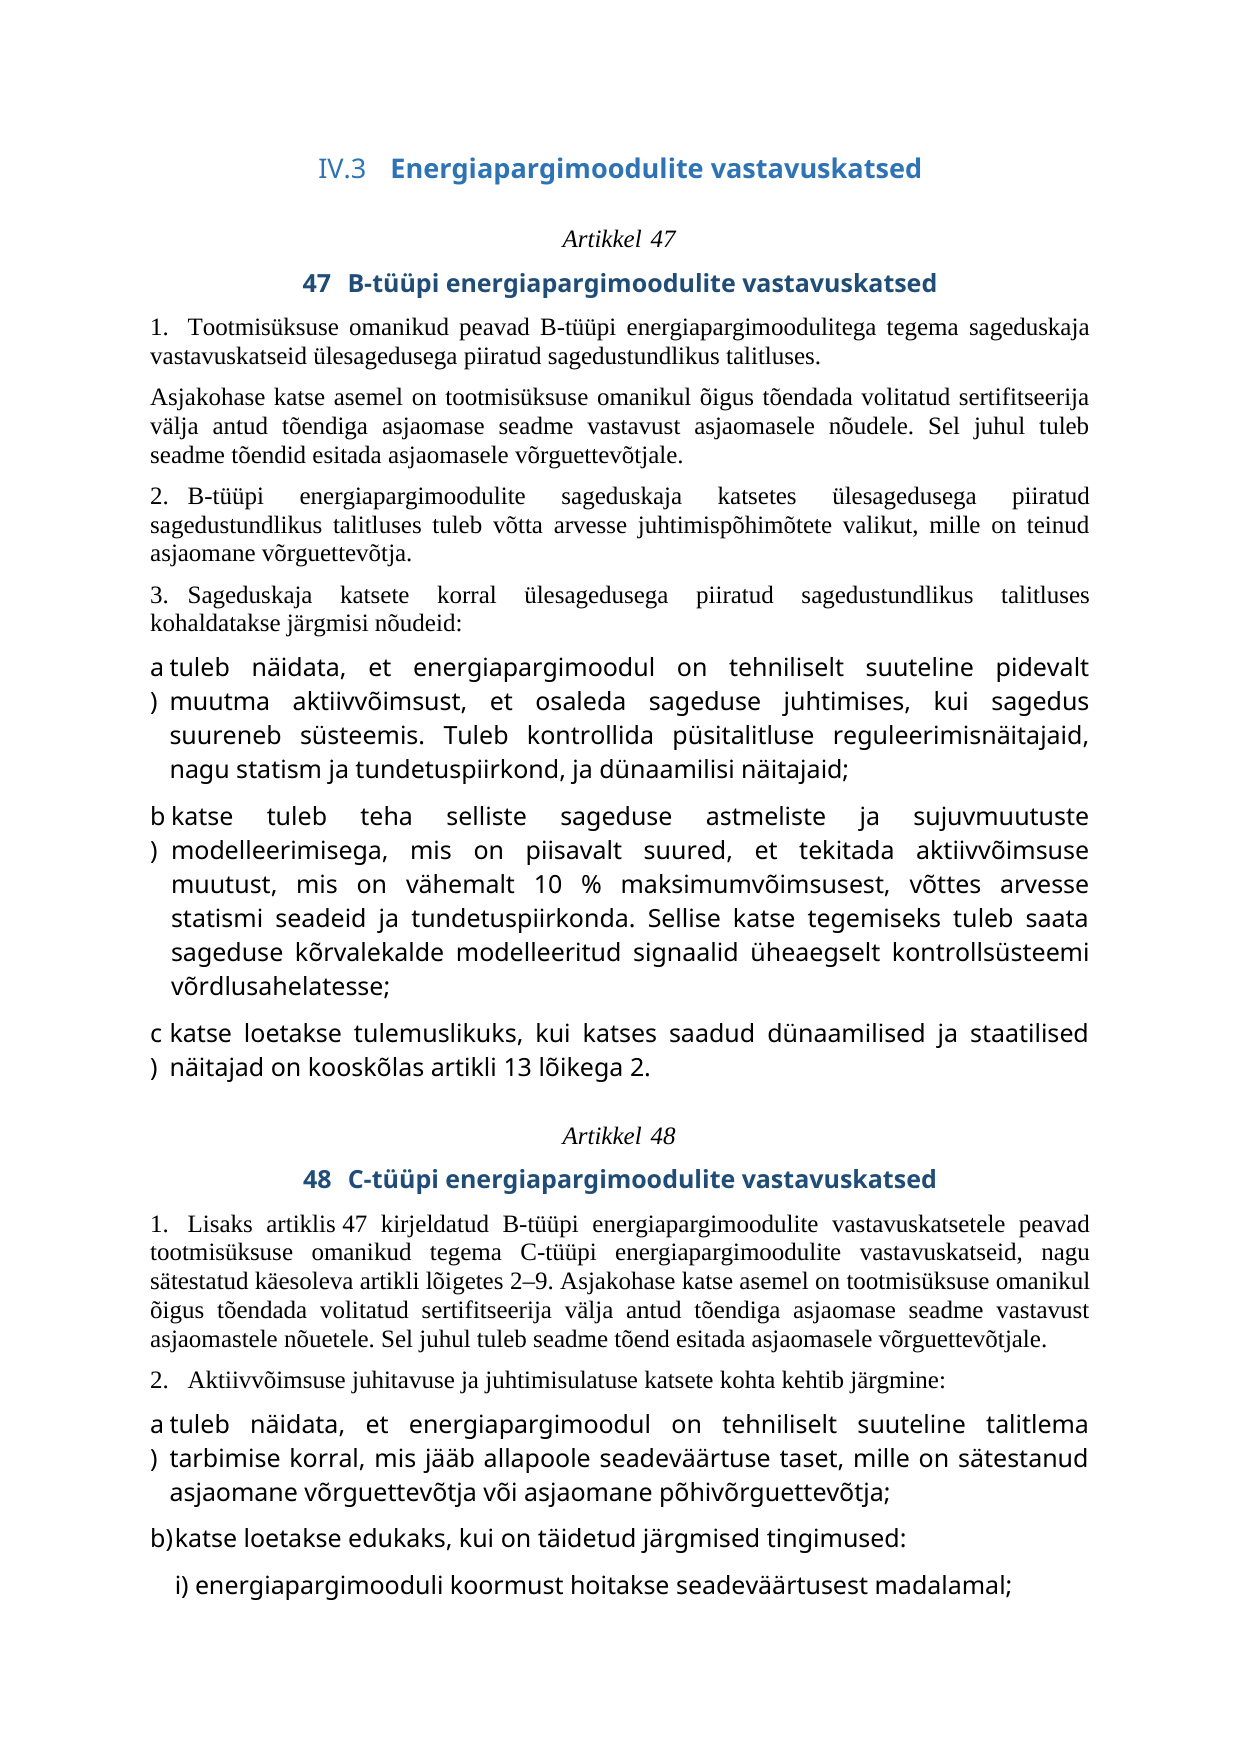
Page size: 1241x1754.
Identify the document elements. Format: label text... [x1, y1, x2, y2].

text Artikkel 48 [150, 1121, 1090, 1150]
text 2. B-tüüpi energiapargimoodulite sageduskaja katsetes ülesagedusega piiratud sagedustundlikus talitluses tuleb võtta arvesse juhtimispõhimõtete valikut, mille on teinud asjaomane võrguettevõtja. [150, 481, 1090, 567]
table_header b) [150, 1509, 174, 1602]
text 1. Tootmisüksuse omanikud peavad B-tüüpi energiapargimoodulitega tegema sageduskaja vastavuskatseid ülesagedusega piiratud sagedustundlikus talitluses. [150, 312, 1090, 370]
table_header c) [150, 1003, 169, 1083]
text Artikkel 47 [150, 224, 1090, 253]
table_header katse loetakse tulemuslikuks, kui katses saadud dünaamilised ja staatilised näitajad on kooskõlas artikli 13 lõikega 2. [169, 1003, 1090, 1083]
text 1. Lisaks artiklis 47 kirjeldatud B-tüüpi energiapargimoodulite vastavuskatsetele peavad tootmisüksuse omanikud tegema C-tüüpi energiapargimoodulite vastavuskatseid, nagu sätestatud käesoleva artikli lõigetes 2–9. Asjakohase katse asemel on tootmisüksuse omanikul õigus tõendada volitatud sertifitseerija välja antud tõendiga asjaomase seadme vastavust asjaomastele nõuetele. Sel juhul tuleb seadme tõend esitada asjaomasele võrguettevõtjale. [150, 1209, 1090, 1352]
subtitle C-tüüpi energiapargimoodulite vastavuskatsed [150, 1162, 1090, 1196]
subtitle Energiapargimoodulite vastavuskatsed [150, 150, 1090, 187]
table_header a) [150, 637, 169, 786]
text Asjakohase katse asemel on tootmisüksuse omanikul õigus tõendada volitatud sertifitseerija välja antud tõendiga asjaomase seadme vastavust asjaomasele nõudele. Sel juhul tuleb seadme tõendid esitada asjaomasele võrguettevõtjale. [150, 382, 1090, 468]
text 2. Aktiivvõimsuse juhitavuse ja juhtimisulatuse katsete kohta kehtib järgmine: [150, 1365, 1090, 1394]
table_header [175, 1509, 1090, 1602]
subtitle B-tüüpi energiapargimoodulite vastavuskatsed [150, 266, 1090, 300]
table_header tuleb näidata, et energiapargimoodul on tehniliselt suuteline pidevalt muutma aktiivvõimsust, et osaleda sageduse juhtimises, kui sagedus suureneb süsteemis. Tuleb kontrollida püsitalitluse reguleerimisnäitajaid, nagu statism ja tundetuspiirkond, ja dünaamilisi näitajaid; [169, 637, 1090, 786]
text 3. Sageduskaja katsete korral ülesagedusega piiratud sagedustundlikus talitluses kohaldatakse järgmisi nõudeid: [150, 580, 1090, 637]
table_header katse tuleb teha selliste sageduse astmeliste ja sujuvmuutuste modelleerimisega, mis on piisavalt suured, et tekitada aktiivvõimsuse muutust, mis on vähemalt 10 % maksimumvõimsusest, võttes arvesse statismi seadeid ja tundetuspiirkonda. Sellise katse tegemiseks tuleb saata sageduse kõrvalekalde modelleeritud signaalid üheaegselt kontrollsüsteemi võrdlusahelatesse; [171, 786, 1090, 1003]
table_header b) [150, 786, 171, 1003]
table_header tuleb näidata, et energiapargimoodul on tehniliselt suuteline talitlema tarbimise korral, mis jääb allapoole seadeväärtuse taset, mille on sätestanud asjaomane võrguettevõtja või asjaomane põhivõrguettevõtja; [169, 1394, 1090, 1508]
table_header a) [150, 1394, 169, 1508]
